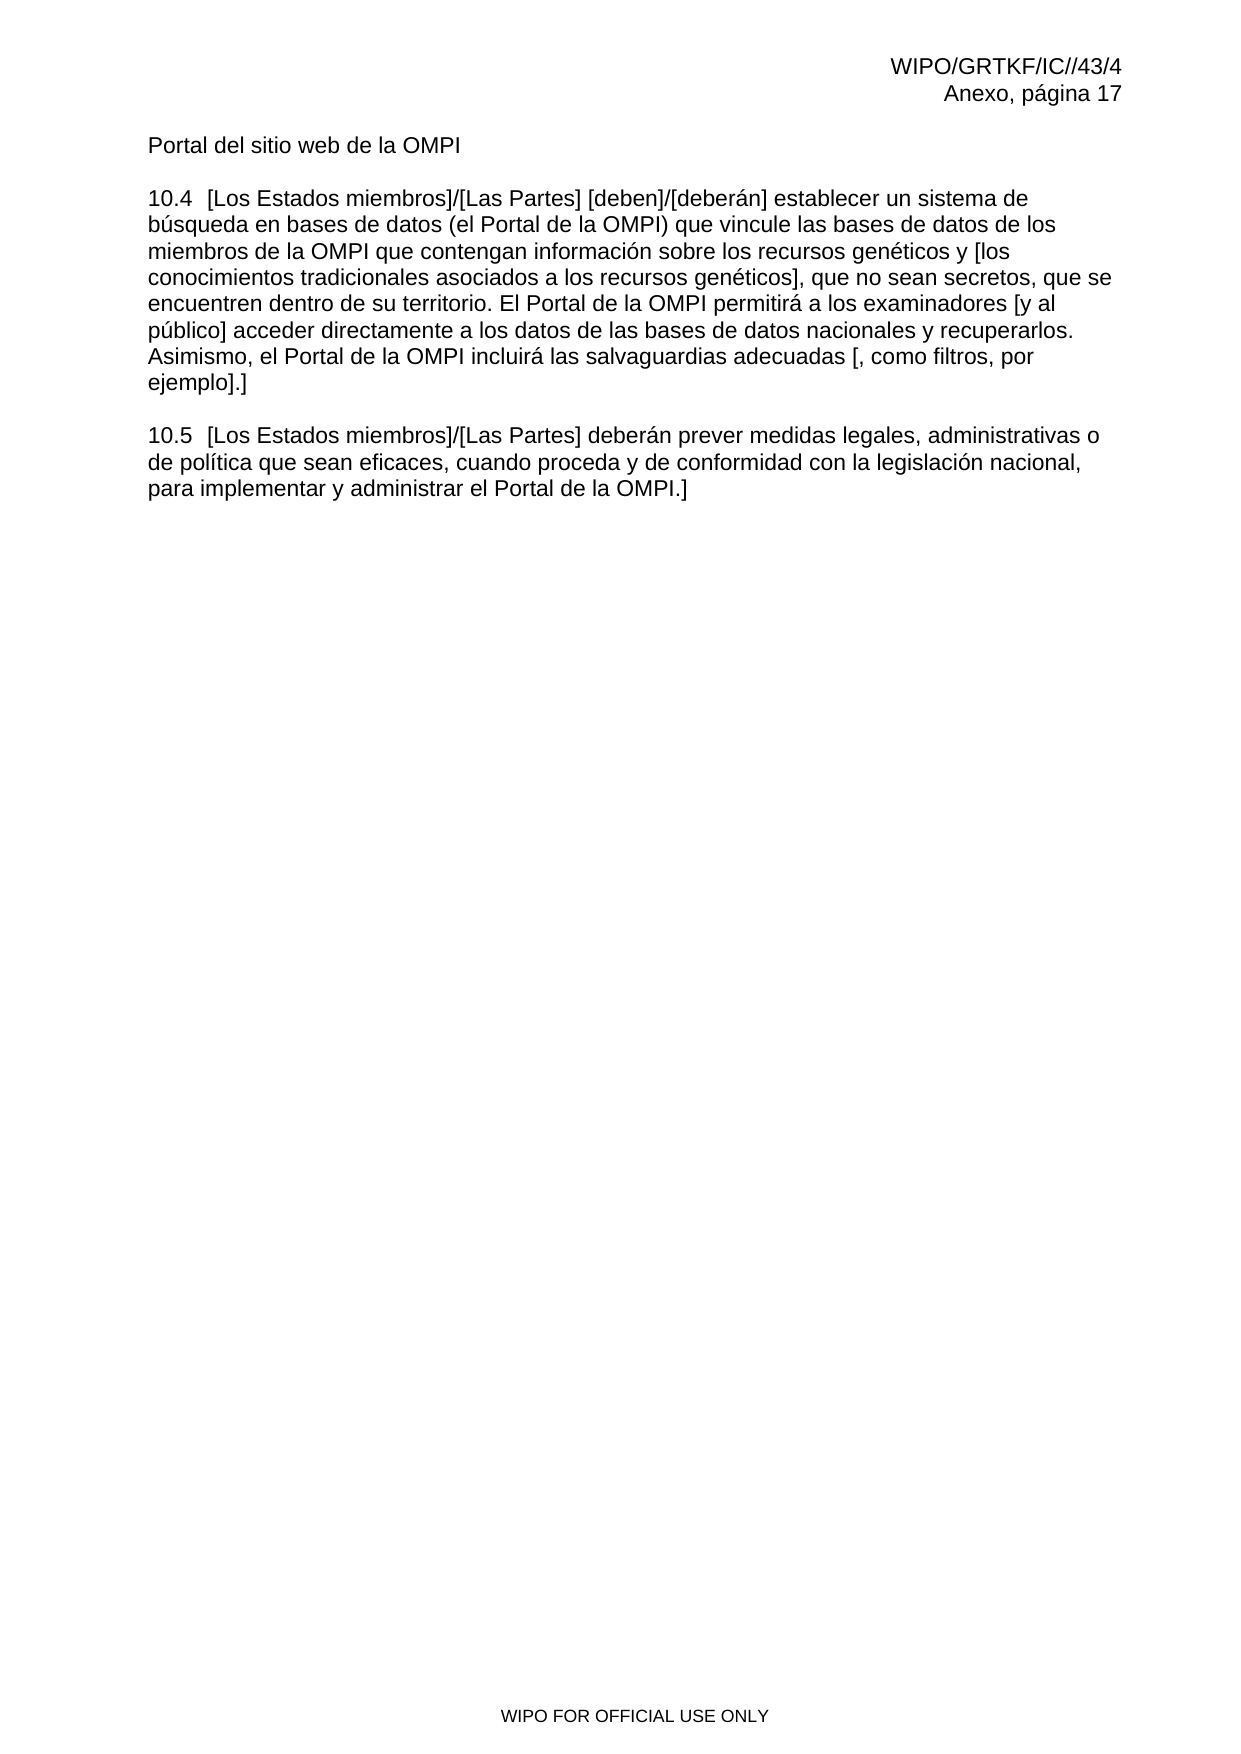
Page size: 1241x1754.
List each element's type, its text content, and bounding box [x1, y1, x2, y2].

text 10.5 [Los Estados miembros]/[Las Partes] deberán prever medidas legales, administrativas o de política que sean eficaces, cuando proceda y de conformidad con la legislación nacional, para implementar y administrar el Portal de la OMPI.] [148, 422, 1122, 501]
text 10.4 [Los Estados miembros]/[Las Partes] [deben]/[deberán] establecer un sistema de búsqueda en bases de datos (el Portal de la OMPI) que vincule las bases de datos de los miembros de la OMPI que contengan información sobre los recursos genéticos y [los conocimientos tradicionales asociados a los recursos genéticos], que no sean secretos, que se encuentren dentro de su territorio. El Portal de la OMPI permitirá a los examinadores [y al público] acceder directamente a los datos de las bases de datos nacionales y recuperarlos. Asimismo, el Portal de la OMPI incluirá las salvaguardias adecuadas [, como filtros, por ejemplo].] [148, 185, 1122, 396]
text Portal del sitio web de la OMPI [148, 132, 1122, 158]
